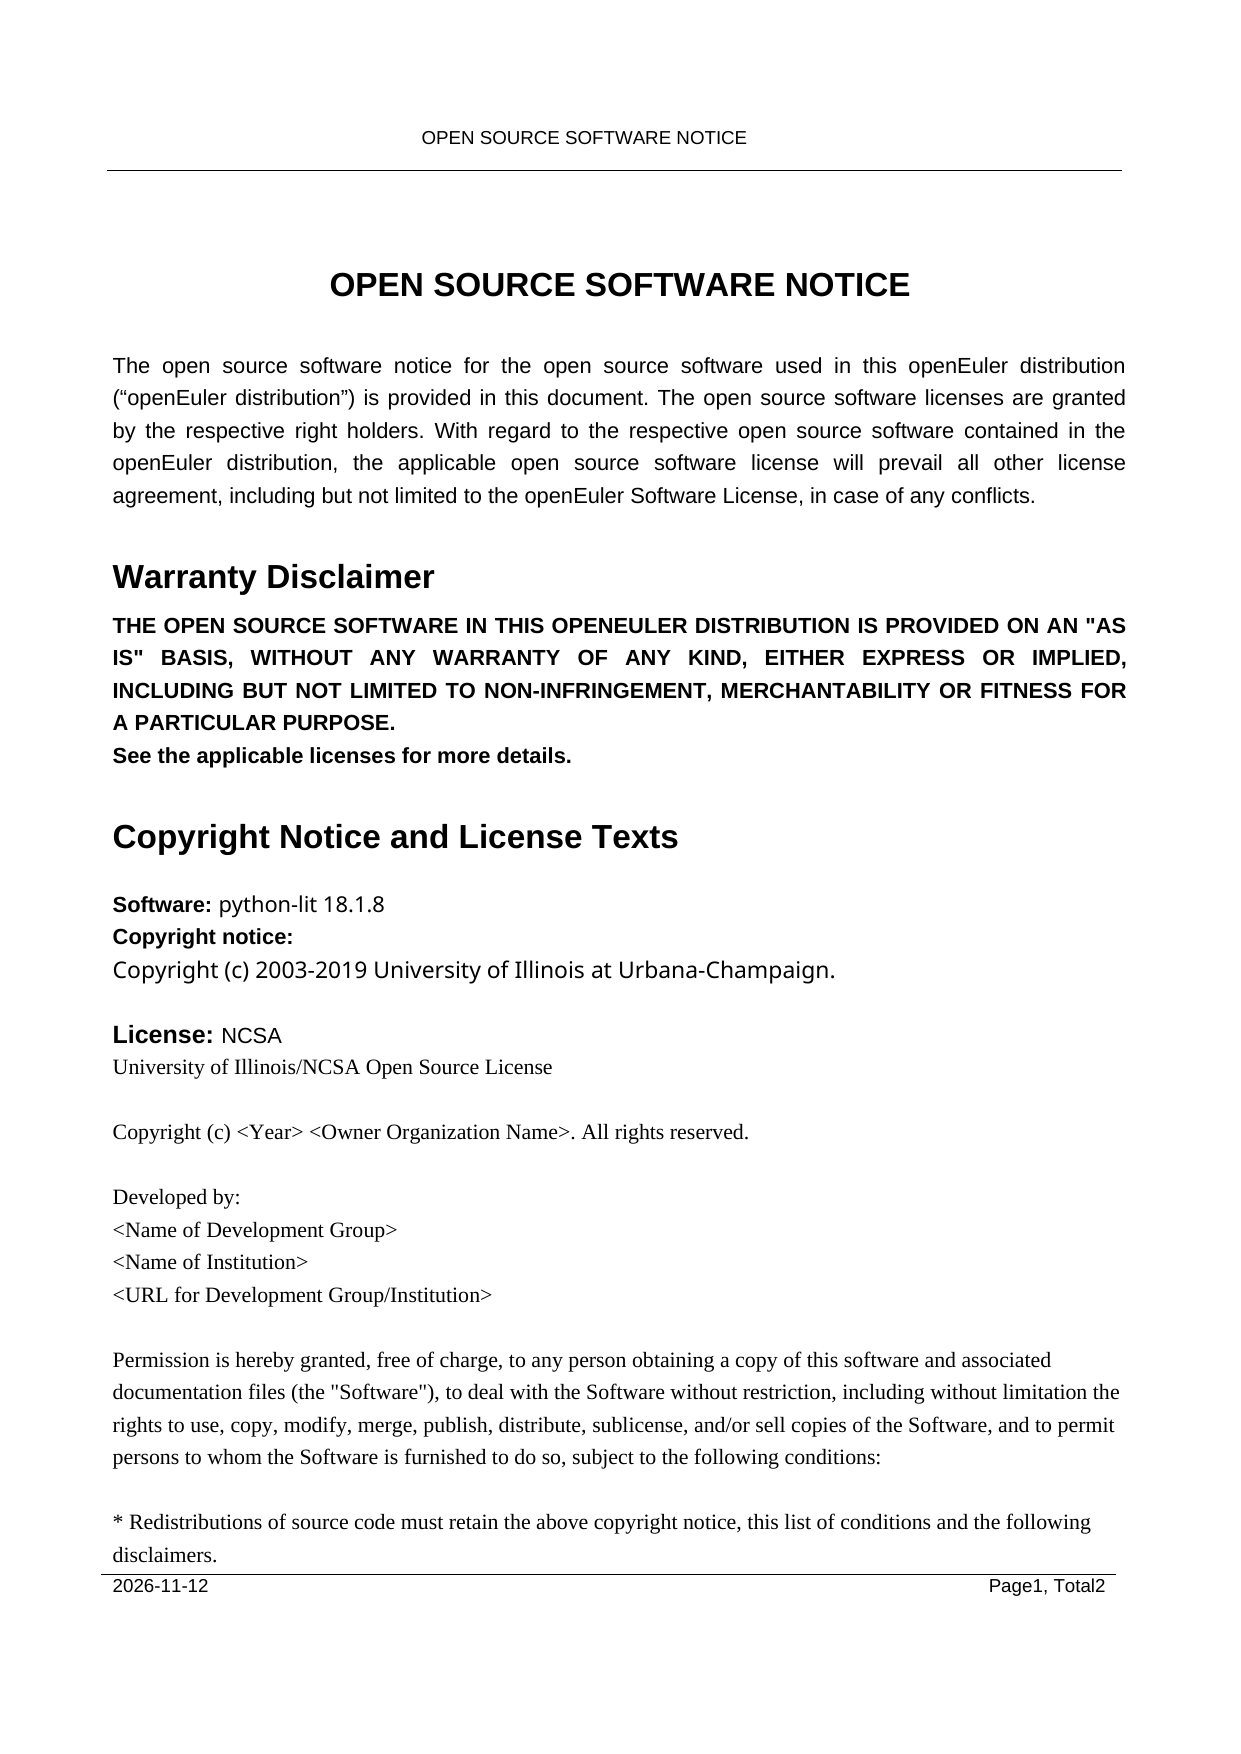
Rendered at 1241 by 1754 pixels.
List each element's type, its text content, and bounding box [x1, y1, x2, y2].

text The open source software notice for the open source software used in this openEuler distribution (“openEuler distribution”) is provided in this document. The open source software licenses are granted by the respective right holders. With regard to the respective open source software contained in the openEuler distribution, the applicable open source software license will prevail all other license agreement, including but not limited to the openEuler Software License, in case of any conflicts. [112, 349, 1128, 511]
text THE OPEN SOURCE SOFTWARE IN THIS OPENEULER DISTRIBUTION IS PROVIDED ON AN "AS IS" BASIS, WITHOUT ANY WARRANTY OF ANY KIND, EITHER EXPRESS OR IMPLIED, INCLUDING BUT NOT LIMITED TO NON-INFRINGEMENT, MERCHANTABILITY OR FITNESS FOR A PARTICULAR PURPOSE. See the applicable licenses for more details. [112, 609, 1128, 771]
text License: NCSA [112, 1018, 1128, 1051]
text Copyright (c) 2003-2019 University of Illinois at Urbana-Champaign. [112, 953, 1128, 1018]
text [112, 1051, 1128, 1571]
text OPEN SOURCE SOFTWARE NOTICE [112, 251, 1128, 316]
text Software: python-lit 18.1.8 [112, 888, 1128, 921]
text Copyright notice: [112, 921, 1128, 953]
text Copyright Notice and License Texts [112, 804, 1128, 869]
text Warranty Disclaimer [112, 544, 1128, 609]
